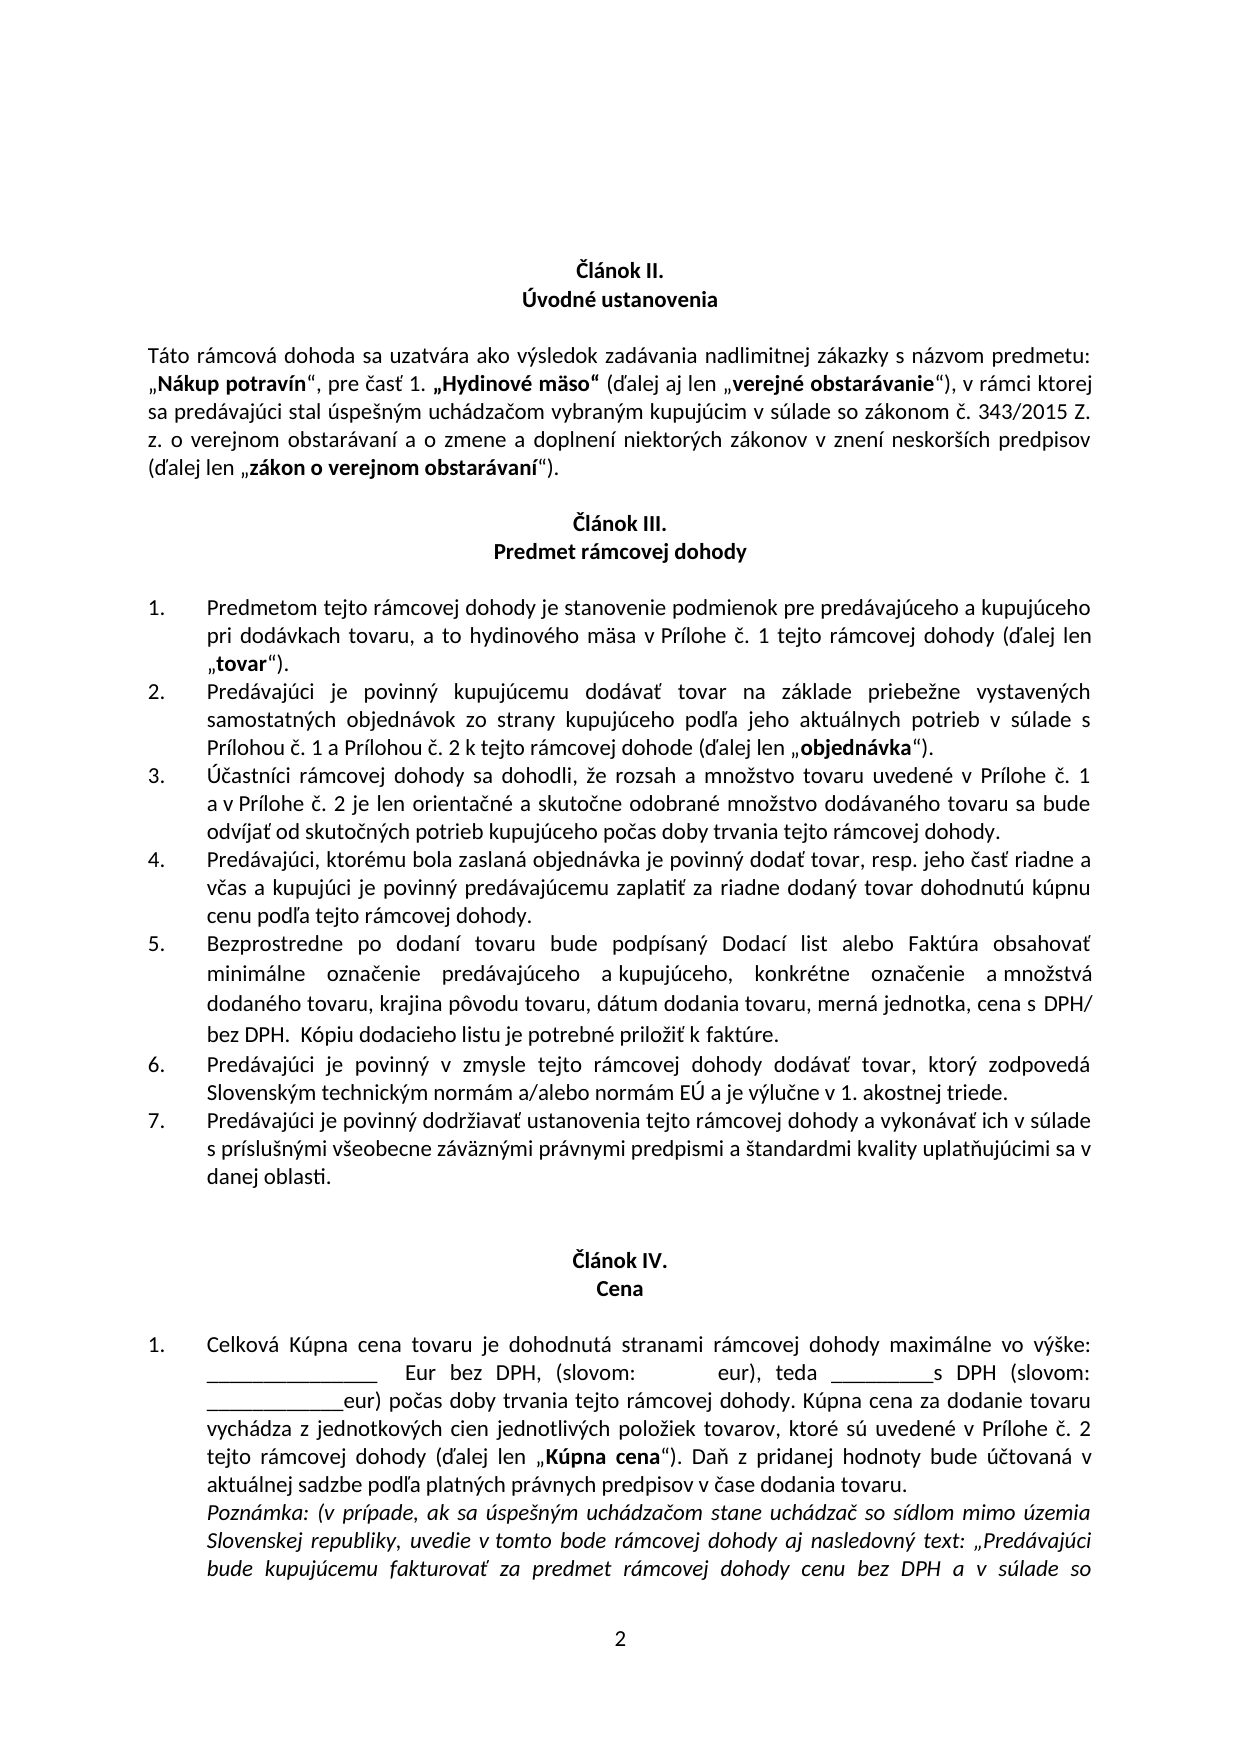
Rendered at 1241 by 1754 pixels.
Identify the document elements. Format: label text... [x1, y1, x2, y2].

text Táto rámcová dohoda sa uzatvára ako výsledok zadávania nadlimitnej zákazky s názvom predmetu: „Nákup potravín“, pre časť 1. „Hydinové mäso“ (ďalej aj len „verejné obstarávanie“), v rámci ktorej sa predávajúci stal úspešným uchádzačom vybraným kupujúcim v súlade so zákonom č. 343/2015 Z. z. o verejnom obstarávaní a o zmene a doplnení niektorých zákonov v znení neskorších predpisov (ďalej len „zákon o verejnom obstarávaní“). [148, 341, 1093, 481]
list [207, 1498, 1093, 1582]
text Úvodné ustanovenia [148, 285, 1093, 313]
text Článok IV. [148, 1246, 1093, 1274]
text 6. Predávajúci je povinný v zmysle tejto rámcovej dohody dodávať tovar, ktorý zodpovedá Slovenským technickým normám a/alebo normám EÚ a je výlučne v 1. akostnej triede. [148, 1050, 1093, 1106]
text 2. Predávajúci je povinný kupujúcemu dodávať tovar na základe priebežne vystavených samostatných objednávok zo strany kupujúceho podľa jeho aktuálnych potrieb v súlade s Prílohou č. 1 a Prílohou č. 2 k tejto rámcovej dohode (ďalej len „objednávka“). [148, 677, 1093, 761]
text Článok II. [148, 257, 1093, 285]
list Celková Kúpna cena tovaru je dohodnutá stranami rámcovej dohody maximálne vo výške: _______________ Eur bez DPH, (slovom: eur), teda _________s DPH (slovom: ____________eur) počas doby trvania tejto rámcovej dohody. Kúpna cena za dodanie tovaru vychádza z jednotkových cien jednotlivých položiek tovarov, ktoré sú uvedené v Prílohe č. 2 tejto rámcovej dohody (ďalej len „Kúpna cena“). Daň z pridanej hodnoty bude účtovaná v aktuálnej sadzbe podľa platných právnych predpisov v čase dodania tovaru. [148, 1330, 1093, 1498]
text Cena [148, 1274, 1093, 1302]
text 1. Predmetom tejto rámcovej dohody je stanovenie podmienok pre predávajúceho a kupujúceho pri dodávkach tovaru, a to hydinového mäsa v Prílohe č. 1 tejto rámcovej dohody (ďalej len „tovar“). [148, 593, 1093, 677]
text 4. Predávajúci, ktorému bola zaslaná objednávka je povinný dodať tovar, resp. jeho časť riadne a včas a kupujúci je povinný predávajúcemu zaplatiť za riadne dodaný tovar dohodnutú kúpnu cenu podľa tejto rámcovej dohody. [148, 845, 1093, 929]
text Predmet rámcovej dohody [148, 537, 1093, 565]
text 5. Bezprostredne po dodaní tovaru bude podpísaný Dodací list alebo Faktúra obsahovať minimálne označenie predávajúceho a kupujúceho, konkrétne označenie a množstvá dodaného tovaru, krajina pôvodu tovaru, dátum dodania tovaru, merná jednotka, cena s DPH/ bez DPH. Kópiu dodacieho listu je potrebné priložiť k faktúre. [148, 929, 1093, 1048]
text 3. Účastníci rámcovej dohody sa dohodli, že rozsah a množstvo tovaru uvedené v Prílohe č. 1 a v Prílohe č. 2 je len orientačné a skutočne odobrané množstvo dodávaného tovaru sa bude odvíjať od skutočných potrieb kupujúceho počas doby trvania tejto rámcovej dohody. [148, 761, 1093, 845]
text Článok III. [148, 509, 1093, 537]
text 7. Predávajúci je povinný dodržiavať ustanovenia tejto rámcovej dohody a vykonávať ich v súlade s príslušnými všeobecne záväznými právnymi predpismi a štandardmi kvality uplatňujúcimi sa v danej oblasti. [148, 1106, 1093, 1190]
